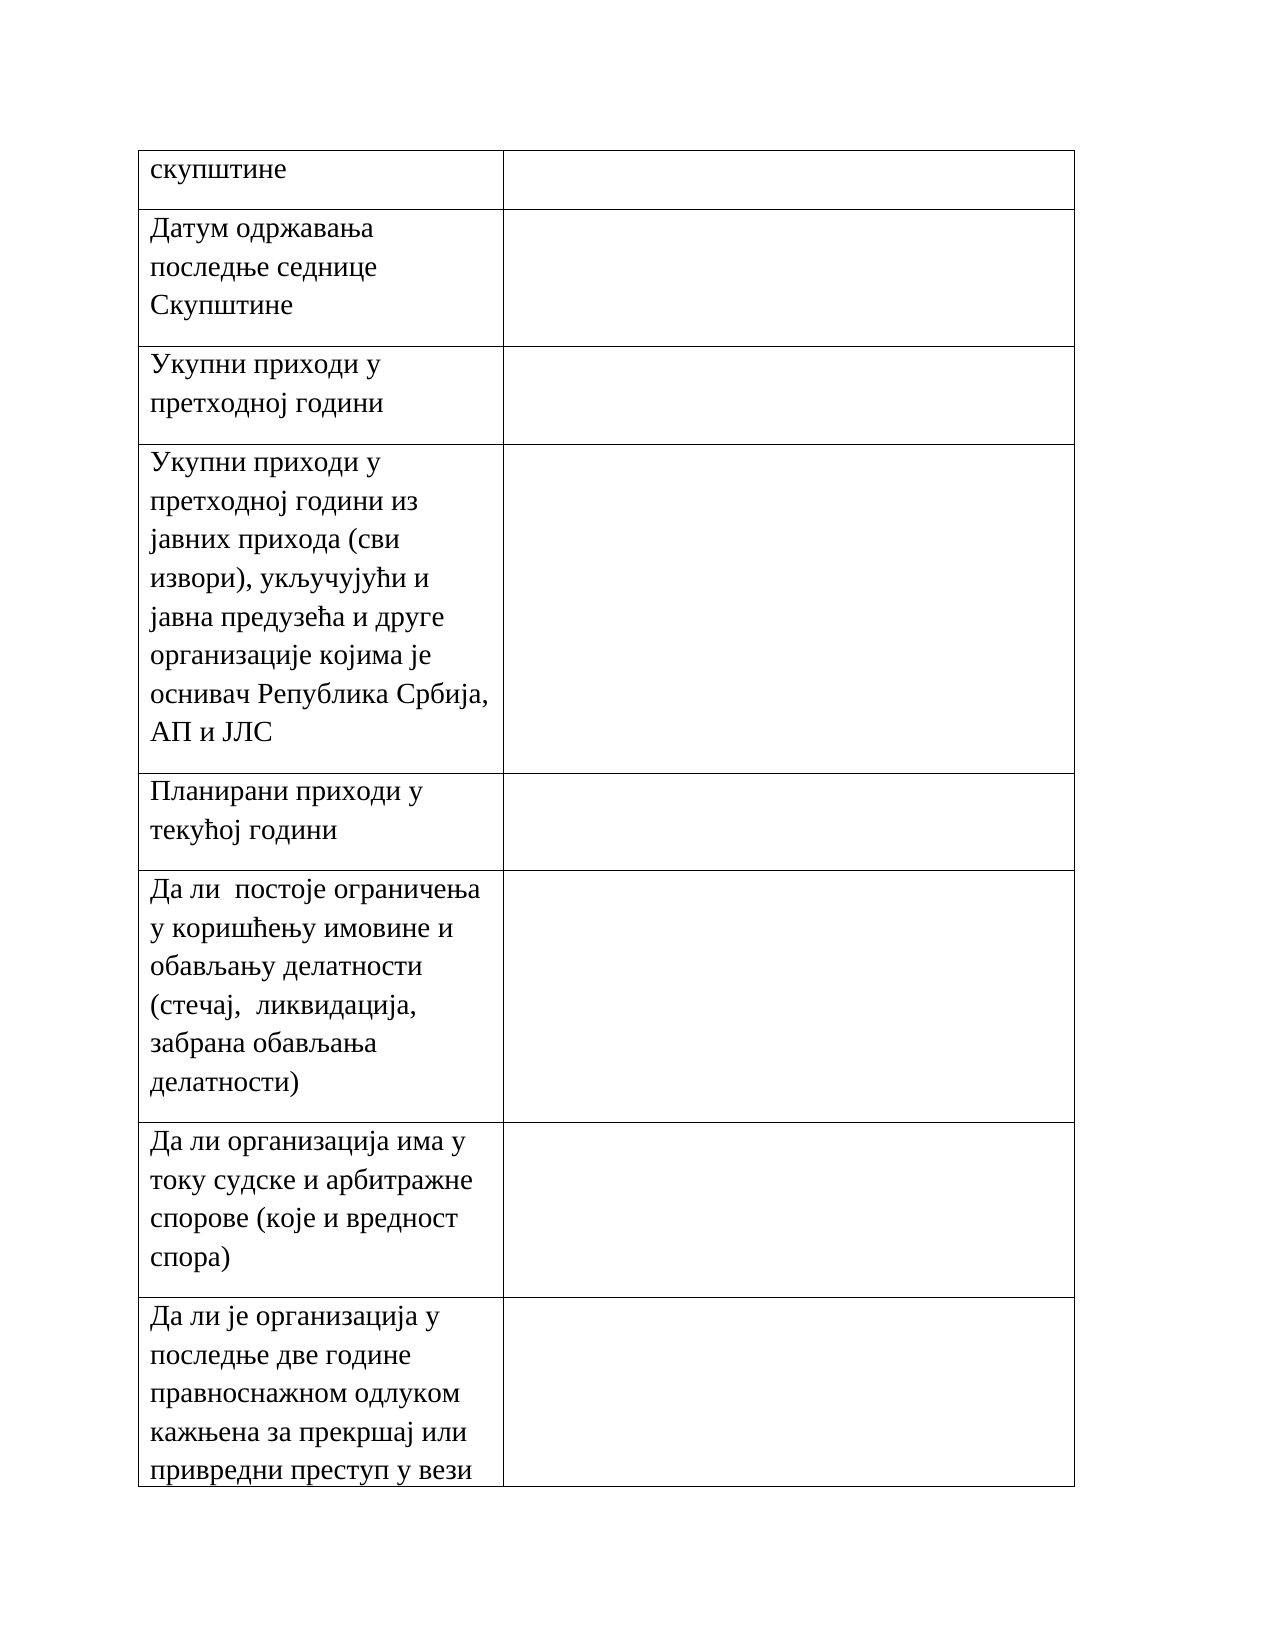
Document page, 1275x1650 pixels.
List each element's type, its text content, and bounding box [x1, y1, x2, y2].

table_cell [504, 445, 1074, 772]
table_cell [504, 774, 1074, 870]
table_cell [139, 151, 503, 209]
table_cell [504, 871, 1074, 1122]
table_cell [504, 347, 1074, 443]
table_cell Да ли постоје ограничења у коришћењу имовине и обављању делатности (стечај, ликвидација, забрана обављања делатности) [139, 871, 503, 1122]
table_cell Да ли организација има у току судске и арбитражне спорове (које и вредност спора) [139, 1123, 503, 1297]
table_cell [504, 1298, 1074, 1486]
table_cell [139, 1298, 503, 1486]
table_cell [504, 151, 1074, 209]
table_cell Укупни приходи у претходној години из јавних прихода (сви извори), укључујући и јавна предузећа и друге организације којима је оснивач Република Србија, АП и ЈЛС [139, 445, 503, 772]
table_cell Укупни приходи у претходној години [139, 347, 503, 443]
table_cell [504, 210, 1074, 346]
table_cell Датум одржавања последње седнице Скупштине [139, 210, 503, 346]
table_cell [504, 1123, 1074, 1297]
table_cell Планирани приходи у текућој години [139, 774, 503, 870]
